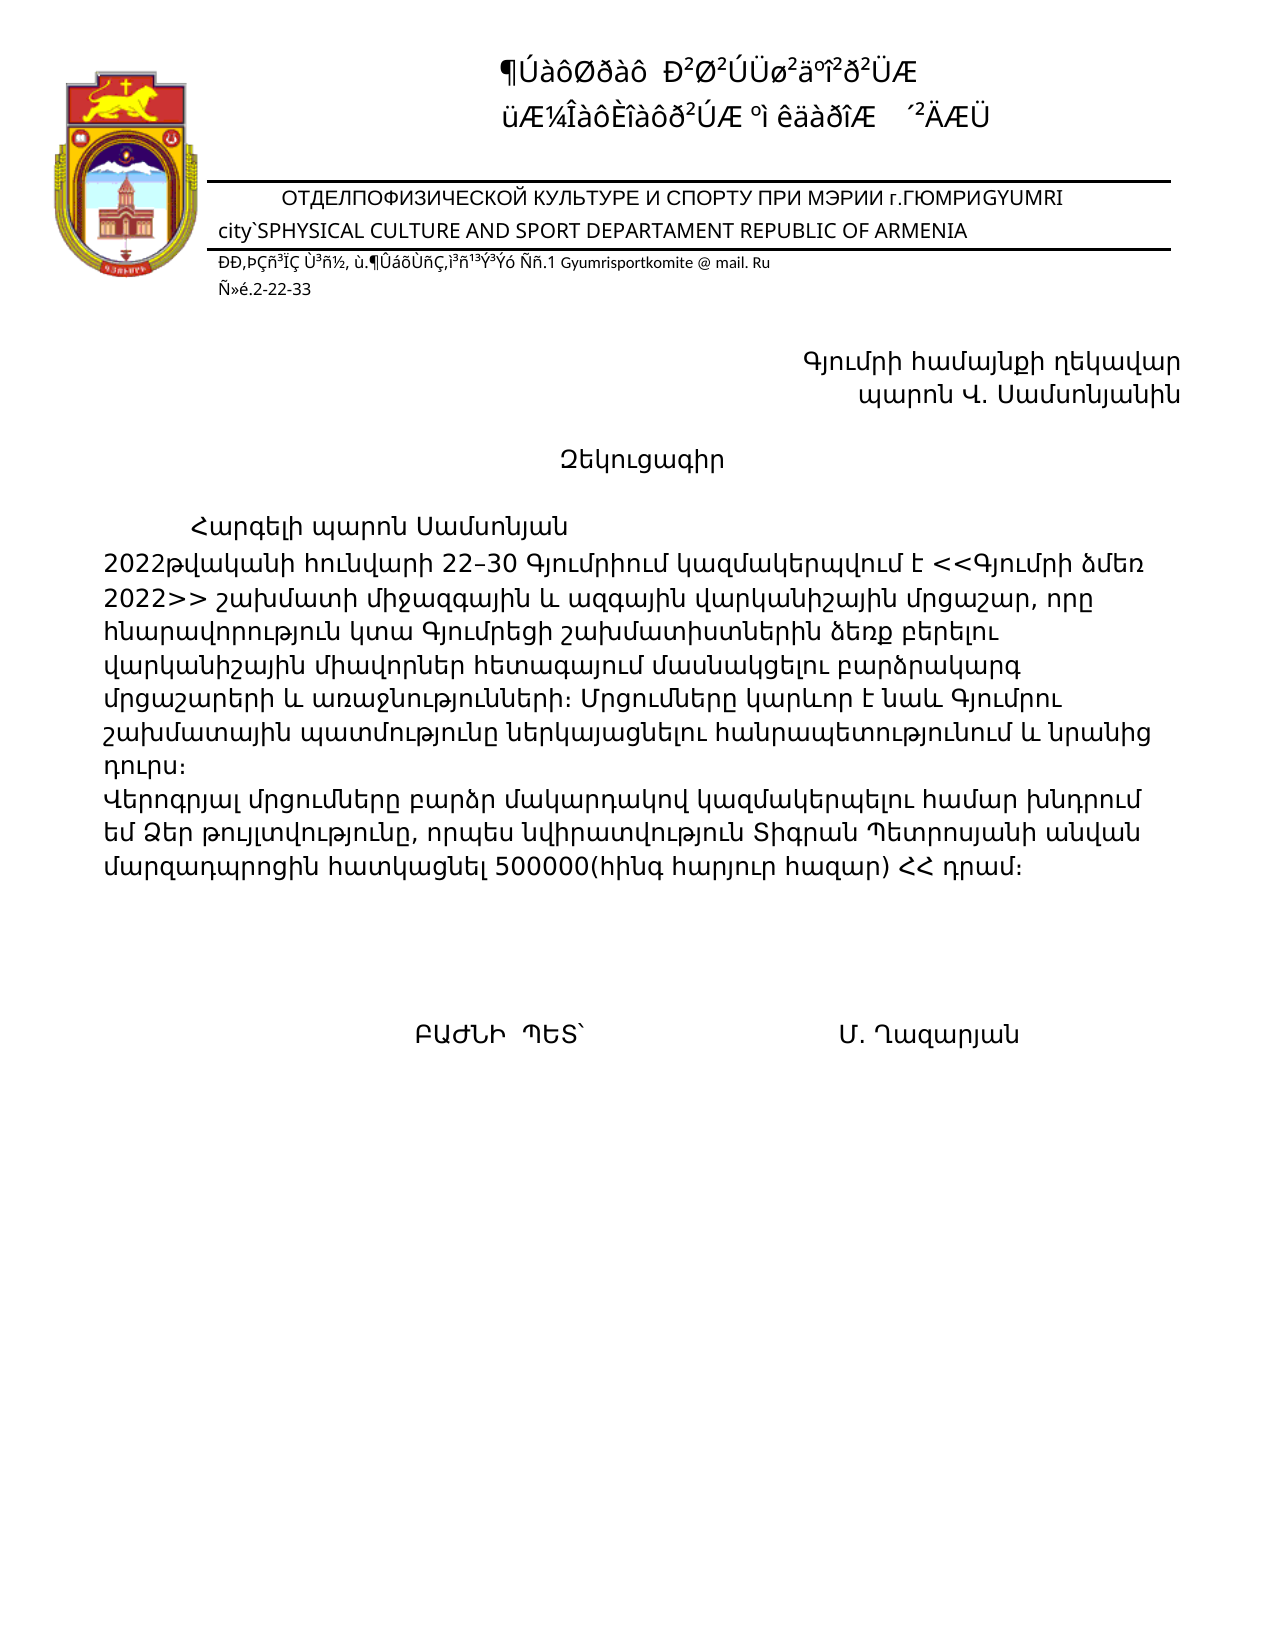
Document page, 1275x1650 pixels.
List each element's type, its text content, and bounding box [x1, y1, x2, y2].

text պարոն Վ. Սամսոնյանին [103, 381, 1181, 410]
picture [51, 68, 202, 280]
text Զեկուցագիր [103, 445, 1181, 474]
table_cell ÐÐ,ÞÇñ³ÏÇ Ù³ñ½, ù.¶ÛáõÙñÇ,ì³ñ¹³Ý³Ýó Ññ.1 Gyumrisportkomite @ mail. Ru Ñ»é.2-22-33 [207, 251, 1171, 338]
table_header ОТДЕЛПОФИЗИЧЕСКОЙ КУЛЬТУРЕ И СПОРТУ ПРИ МЭРИИ г.ГЮМРИGYUMRI city`SPHYSICAL CULTURE AND SPORT DEPARTAMENT REPUBLIC OF ARMENIA [207, 183, 1171, 248]
text Գյումրի համայնքի ղեկավար [103, 330, 1181, 376]
text Հարգելի պարոն Սամսոնյան [103, 512, 1181, 541]
text ¶ÚàôØðàô Ð²Ø²ÚÜø²äºî²ð²ÜÆ üÆ¼ÎàôÈîàôð²ÚÆ ºì êäàðîÆ ´²ÄÆÜ [103, 51, 1196, 136]
text ԲԱԺՆԻ ՊԵՏ՝ Մ. Ղազարյան [178, 1020, 1181, 1049]
text 2022թվականի հունվարի 22–30 Գյումրիում կազմակերպվում է <<Գյումրի ձմեռ 2022>> շախմատի միջազգային և ազգային վարկանիշային մրցաշար, որը հնարավորություն կտա Գյումրեցի շախմատիստներին ձեռք բերելու վարկանիշային միավորներ հետագայում մասնակցելու բարձրակարգ մրցաշարերի և առաջնությունների։ Մրցումները կարևոր է նաև Գյումրու շախմատային պատմությունը ներկայացնելու հանրապետությունում և նրանից դուրս։ [103, 545, 1181, 781]
text Վերոգրյալ մրցումները բարձր մակարդակով կազմակերպելու համար խնդրում եմ Ձեր թույլտվությունը, որպես նվիրատվություն Տիգրան Պետրոսյանի անվան մարզադպրոցին հատկացնել 500000(հինգ հարյուր հազար) ՀՀ դրամ։ [103, 785, 1181, 881]
